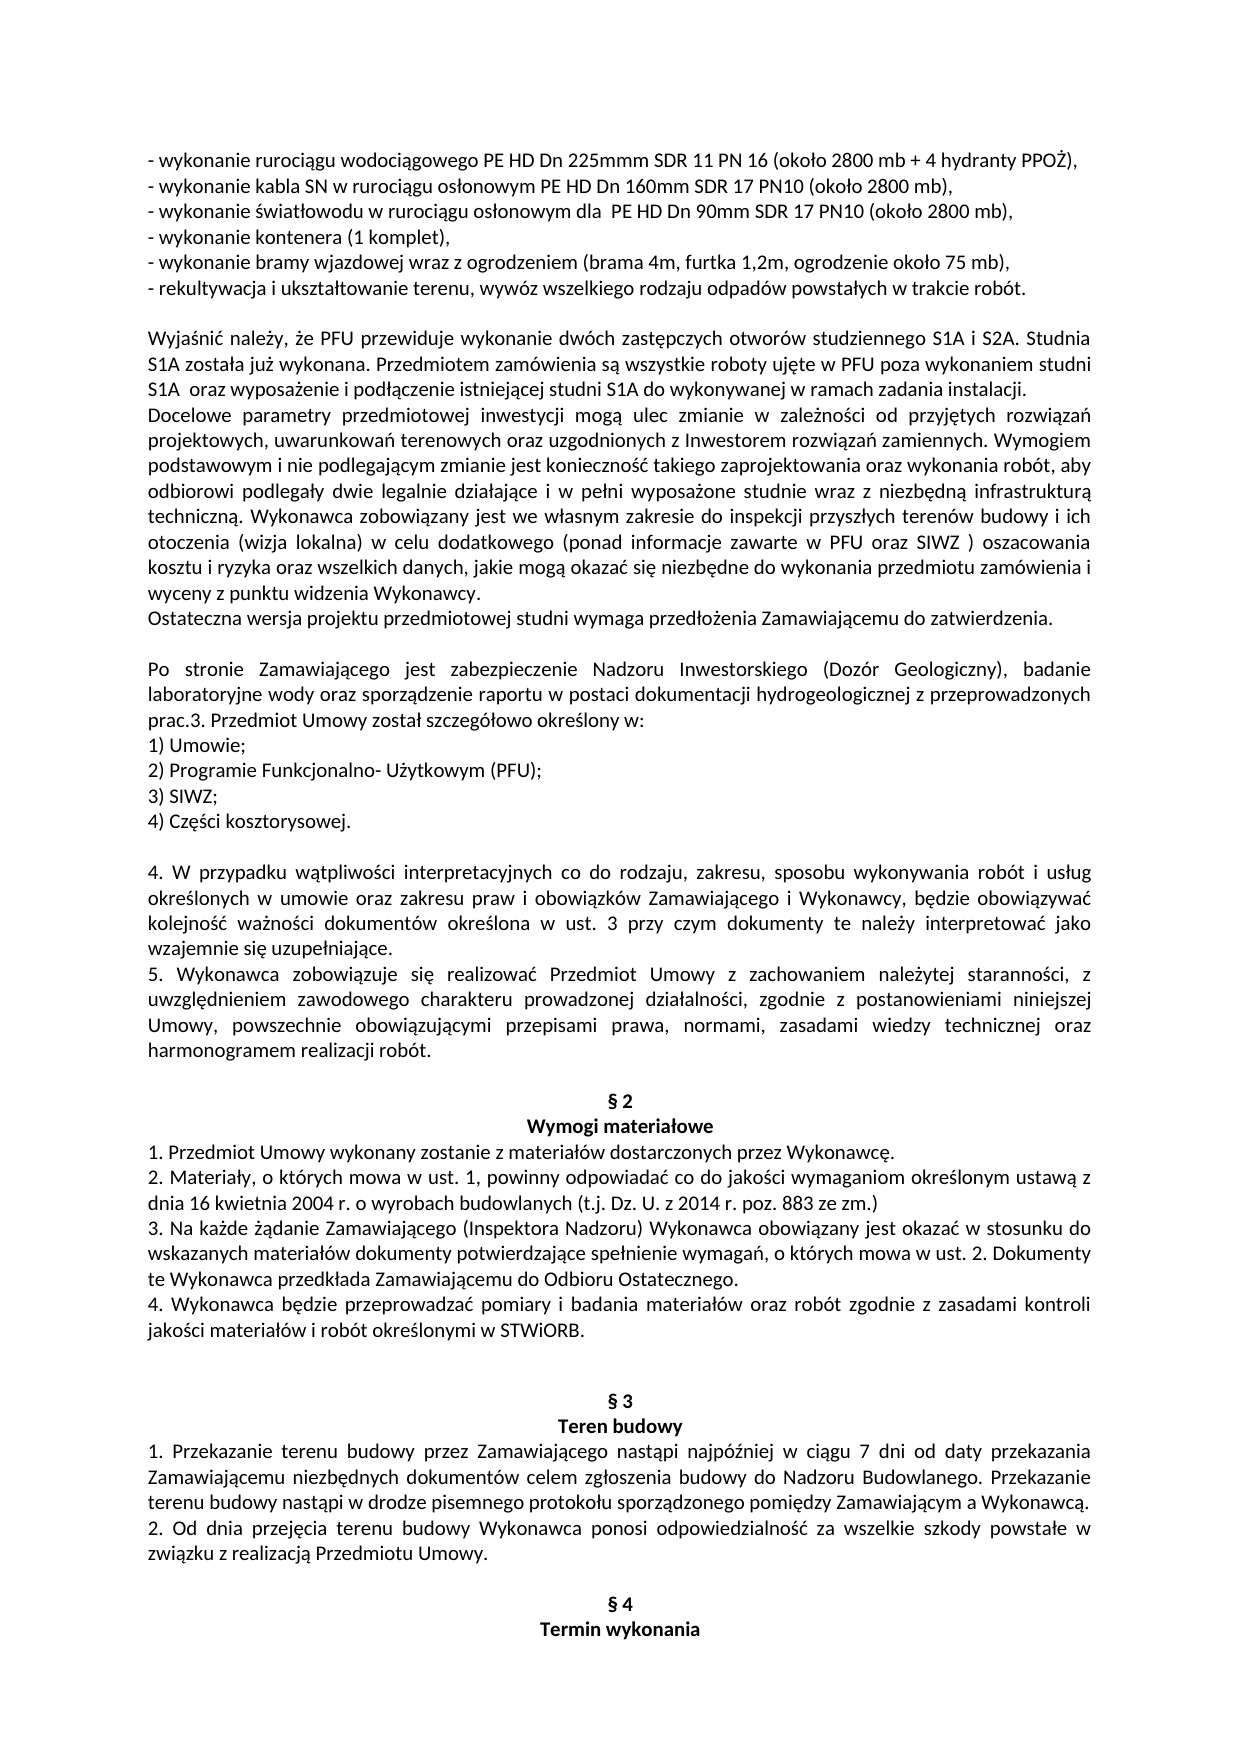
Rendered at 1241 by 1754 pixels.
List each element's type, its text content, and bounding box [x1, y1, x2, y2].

text - wykonanie rurociągu wodociągowego PE HD Dn 225mmm SDR 11 PN 16 (około 2800 mb + 4 hydranty PPOŻ), [148, 148, 1093, 173]
text 2. Materiały, o których mowa w ust. 1, powinny odpowiadać co do jakości wymaganiom określonym ustawą z dnia 16 kwietnia 2004 r. o wyrobach budowlanych (t.j. Dz. U. z 2014 r. poz. 883 ze zm.) [148, 1164, 1093, 1215]
text 1. Przekazanie terenu budowy przez Zamawiającego nastąpi najpóźniej w ciągu 7 dni od daty przekazania Zamawiającemu niezbędnych dokumentów celem zgłoszenia budowy do Nadzoru Budowlanego. Przekazanie terenu budowy nastąpi w drodze pisemnego protokołu sporządzonego pomiędzy Zamawiającym a Wykonawcą. [148, 1439, 1093, 1515]
text - wykonanie kabla SN w rurociągu osłonowym PE HD Dn 160mm SDR 17 PN10 (około 2800 mb), [148, 173, 1093, 198]
text 3) SIWZ; [148, 783, 1093, 808]
text Wyjaśnić należy, że PFU przewiduje wykonanie dwóch zastępczych otworów studziennego S1A i S2A. Studnia S1A została już wykonana. Przedmiotem zamówienia są wszystkie roboty ujęte w PFU poza wykonaniem studni S1A oraz wyposażenie i podłączenie istniejącej studni S1A do wykonywanej w ramach zadania instalacji. [148, 326, 1093, 402]
text - wykonanie światłowodu w rurociągu osłonowym dla PE HD Dn 90mm SDR 17 PN10 (około 2800 mb), [148, 198, 1093, 224]
text 3. Na każde żądanie Zamawiającego (Inspektora Nadzoru) Wykonawca obowiązany jest okazać w stosunku do wskazanych materiałów dokumenty potwierdzające spełnienie wymagań, o których mowa w ust. 2. Dokumenty te Wykonawca przedkłada Zamawiającemu do Odbioru Ostatecznego. [148, 1215, 1093, 1291]
text 1) Umowie; [148, 732, 1093, 758]
text Wymogi materiałowe [148, 1113, 1093, 1139]
text Ostateczna wersja projektu przedmiotowej studni wymaga przedłożenia Zamawiającemu do zatwierdzenia. [148, 605, 1093, 631]
text § 4 [148, 1591, 1093, 1617]
text - rekultywacja i ukształtowanie terenu, wywóz wszelkiego rodzaju odpadów powstałych w trakcie robót. [148, 275, 1093, 300]
text 4) Części kosztorysowej. [148, 808, 1093, 834]
text Po stronie Zamawiającego jest zabezpieczenie Nadzoru Inwestorskiego (Dozór Geologiczny), badanie laboratoryjne wody oraz sporządzenie raportu w postaci dokumentacji hydrogeologicznej z przeprowadzonych prac.3. Przedmiot Umowy został szczegółowo określony w: [148, 656, 1093, 732]
text § 3 [148, 1388, 1093, 1413]
text Docelowe parametry przedmiotowej inwestycji mogą ulec zmianie w zależności od przyjętych rozwiązań projektowych, uwarunkowań terenowych oraz uzgodnionych z Inwestorem rozwiązań zamiennych. Wymogiem podstawowym i nie podlegającym zmianie jest konieczność takiego zaprojektowania oraz wykonania robót, aby odbiorowi podlegały dwie legalnie działające i w pełni wyposażone studnie wraz z niezbędną infrastrukturą techniczną. Wykonawca zobowiązany jest we własnym zakresie do inspekcji przyszłych terenów budowy i ich otoczenia (wizja lokalna) w celu dodatkowego (ponad informacje zawarte w PFU oraz SIWZ ) oszacowania kosztu i ryzyka oraz wszelkich danych, jakie mogą okazać się niezbędne do wykonania przedmiotu zamówienia i wyceny z punktu widzenia Wykonawcy. [148, 402, 1093, 605]
text - wykonanie bramy wjazdowej wraz z ogrodzeniem (brama 4m, furtka 1,2m, ogrodzenie około 75 mb), [148, 249, 1093, 275]
text 5. Wykonawca zobowiązuje się realizować Przedmiot Umowy z zachowaniem należytej staranności, z uwzględnieniem zawodowego charakteru prowadzonej działalności, zgodnie z postanowieniami niniejszej Umowy, powszechnie obowiązującymi przepisami prawa, normami, zasadami wiedzy technicznej oraz harmonogramem realizacji robót. [148, 961, 1093, 1063]
text § 2 [148, 1088, 1093, 1113]
text - wykonanie kontenera (1 komplet), [148, 224, 1093, 249]
text Termin wykonania [148, 1617, 1093, 1642]
text 4. W przypadku wątpliwości interpretacyjnych co do rodzaju, zakresu, sposobu wykonywania robót i usług określonych w umowie oraz zakresu praw i obowiązków Zamawiającego i Wykonawcy, będzie obowiązywać kolejność ważności dokumentów określona w ust. 3 przy czym dokumenty te należy interpretować jako wzajemnie się uzupełniające. [148, 859, 1093, 961]
text 2. Od dnia przejęcia terenu budowy Wykonawca ponosi odpowiedzialność za wszelkie szkody powstałe w związku z realizacją Przedmiotu Umowy. [148, 1515, 1093, 1566]
text Teren budowy [148, 1413, 1093, 1439]
text 1. Przedmiot Umowy wykonany zostanie z materiałów dostarczonych przez Wykonawcę. [148, 1139, 1093, 1164]
text 2) Programie Funkcjonalno- Użytkowym (PFU); [148, 758, 1093, 783]
text 4. Wykonawca będzie przeprowadzać pomiary i badania materiałów oraz robót zgodnie z zasadami kontroli jakości materiałów i robót określonymi w STWiORB. [148, 1291, 1093, 1342]
